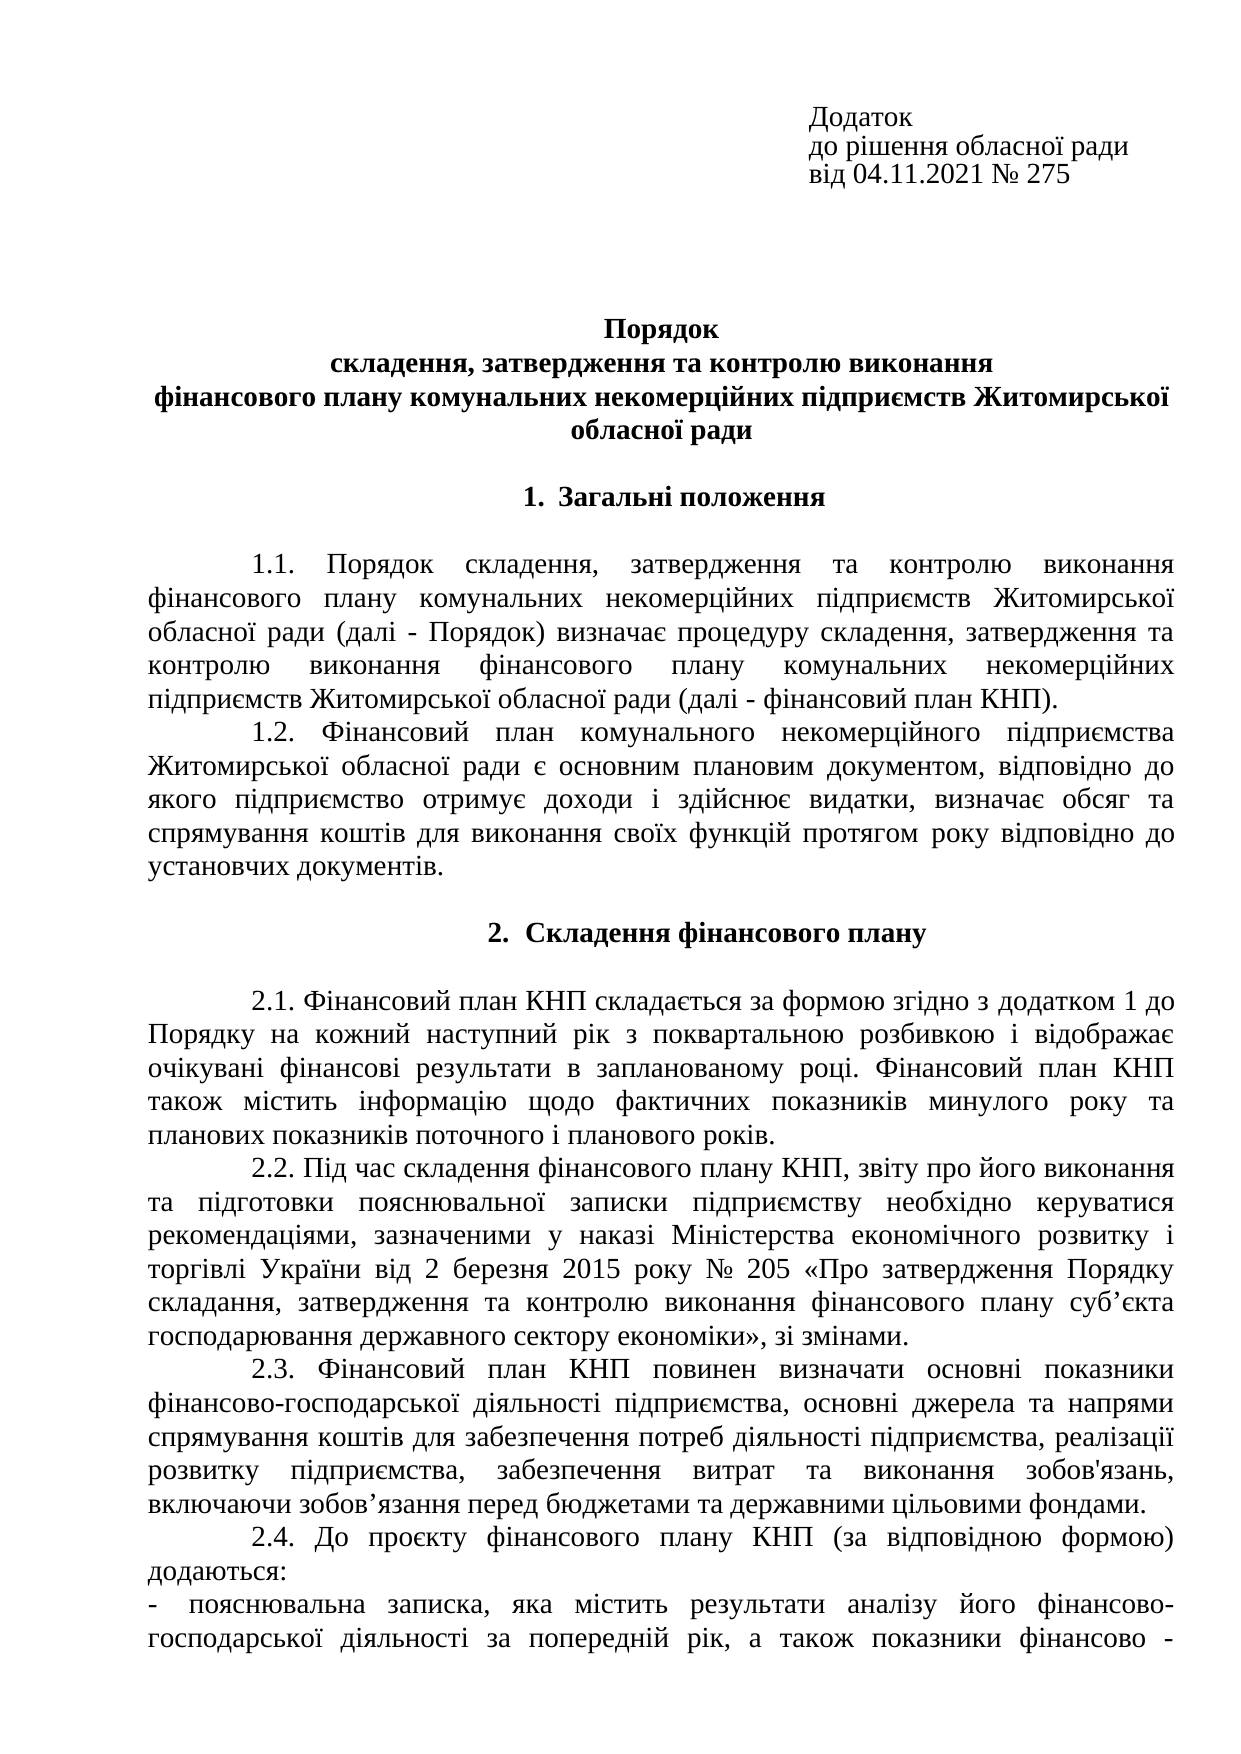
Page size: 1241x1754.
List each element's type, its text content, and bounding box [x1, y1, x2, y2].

text 2.2. Під час складення фінансового плану КНП, звіту про його виконання та підготовки пояснювальної записки підприємству необхідно керуватися рекомендаціями, зазначеними у наказі Міністерства економічного розвитку і торгівлі України від 2 березня 2015 року № 205 «Про затвердження Порядку складання, затвердження та контролю виконання фінансового плану суб’єкта господарювання державного сектору економіки», зі змінами. [148, 1150, 1175, 1352]
table_header Додаток до рішення обласної ради від 04.11.2021 № 275 [798, 104, 1186, 189]
list Порядок складення, затвердження та контролю виконання фінансового плану комунальних некомерційних підприємств Житомирської обласної ради (далі - Порядок) визначає процедуру складення, затвердження та контролю виконання фінансового плану комунальних некомерційних підприємств Житомирської обласної ради (далі - фінансовий план КНП). [148, 547, 1175, 714]
text Порядок [148, 312, 1175, 345]
list Фінансовий план комунального некомерційного підприємства Житомирської обласної ради є основним плановим документом, відповідно до якого підприємство отримує доходи і здійснює видатки, визначає обсяг та спрямування коштів для виконання своїх функцій протягом року відповідно до установчих документів. [148, 714, 1175, 882]
text 2.3. Фінансовий план КНП повинен визначати основні показники фінансово-господарської діяльності підприємства, основні джерела та напрями спрямування коштів для забезпечення потреб діяльності підприємства, реалізації розвитку підприємства, забезпечення витрат та виконання зобов'язань, включаючи зобов’язання перед бюджетами та державними цільовими фондами. [148, 1352, 1175, 1519]
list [148, 1586, 1175, 1653]
text 2.4. До проєкту фінансового плану КНП (за відповідною формою) додаються: [148, 1519, 1175, 1586]
list Загальні положення [523, 479, 1175, 513]
list Складення фінансового плану [487, 916, 1175, 949]
text складення, затвердження та контролю виконання фінансового плану комунальних некомерційних підприємств Житомирської обласної ради [148, 345, 1175, 446]
list Фінансовий план КНП складається за формою згідно з додатком 1 до Порядку на кожний наступний рік з поквартальною розбивкою і відображає очікувані фінансові результати в запланованому році. Фінансовий план КНП також містить інформацію щодо фактичних показників минулого року та планових показників поточного і планового років. [148, 983, 1175, 1150]
